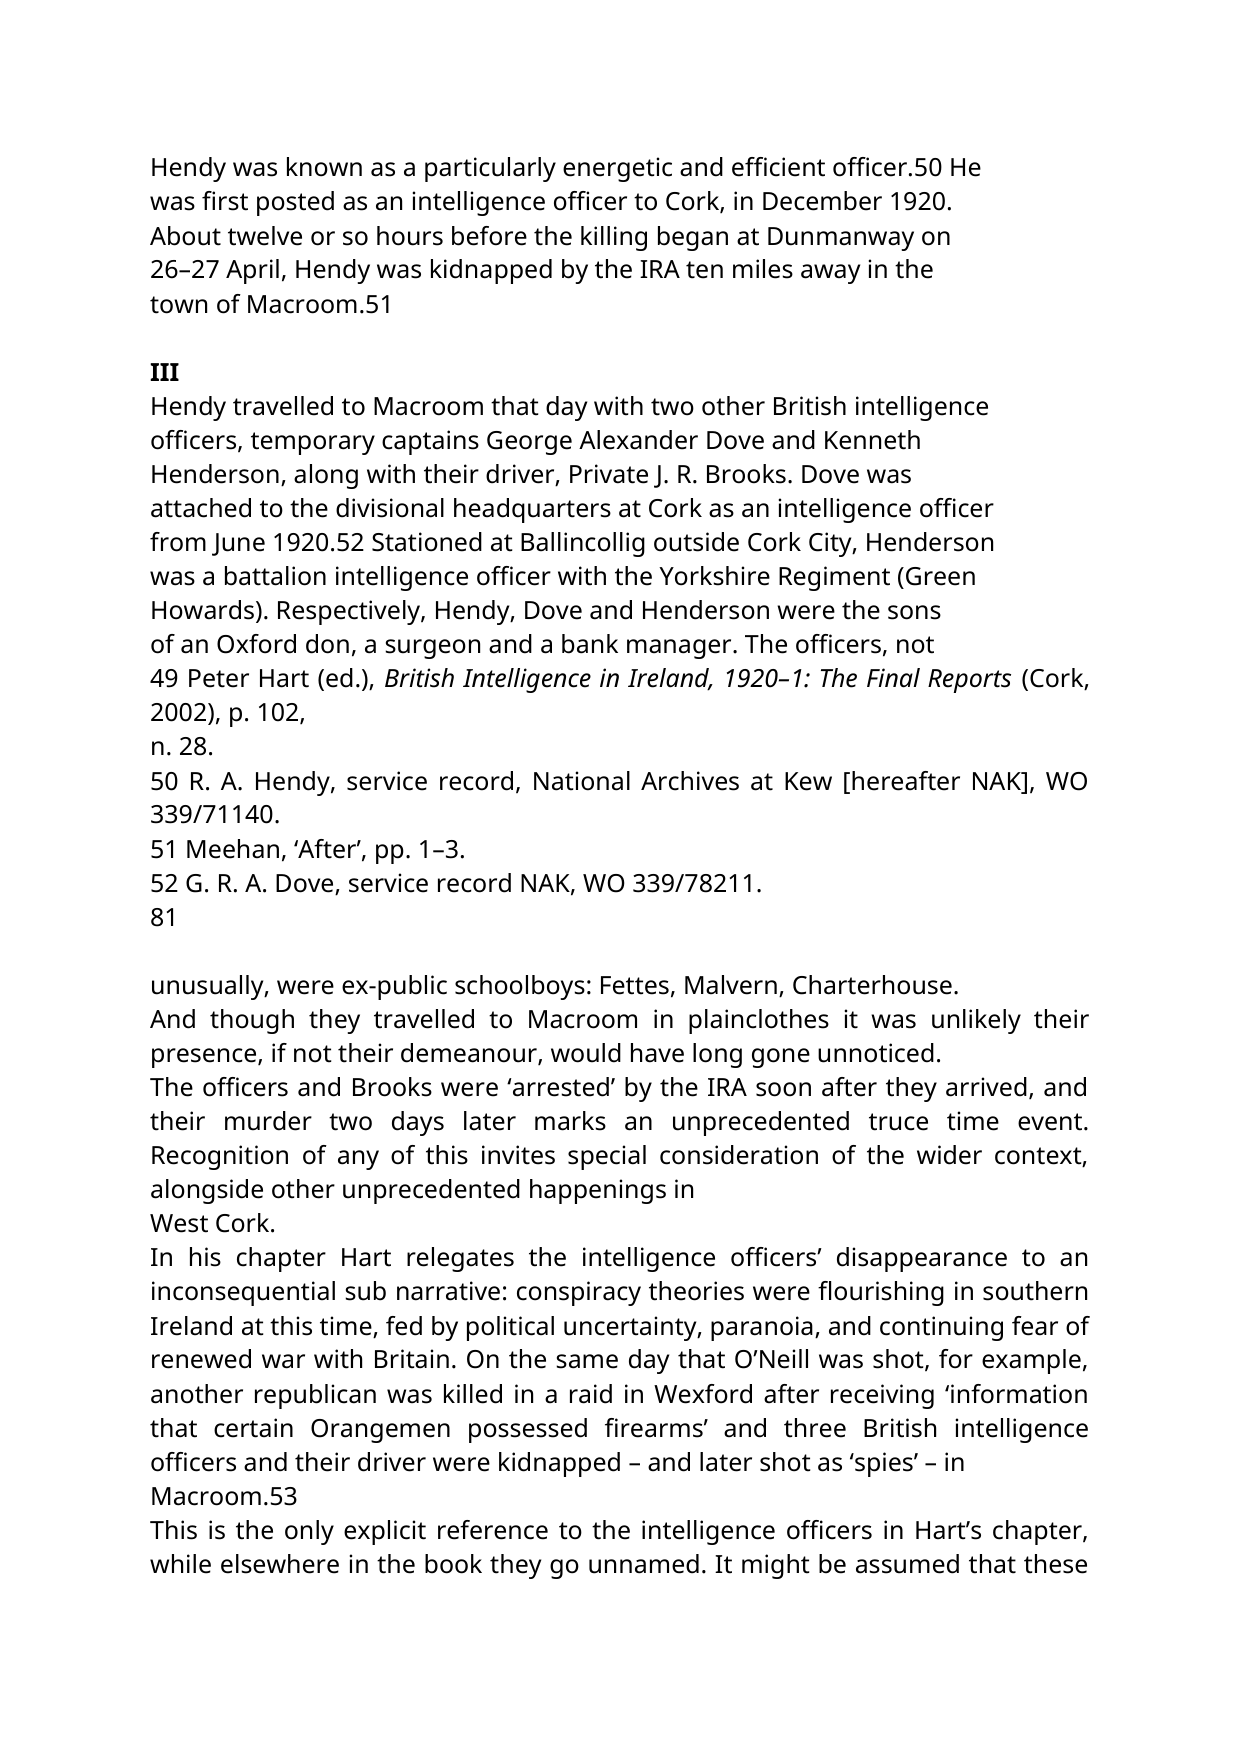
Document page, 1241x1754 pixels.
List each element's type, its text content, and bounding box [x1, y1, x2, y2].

text town of Macroom.51 [150, 286, 1090, 320]
text III [150, 354, 1090, 388]
text of an Oxford don, a surgeon and a bank manager. The officers, not [150, 627, 1090, 661]
text In his chapter Hart relegates the intelligence officers’ disappearance to an inconsequential sub narrative: conspiracy theories were flourishing in southern Ireland at this time, fed by political uncertainty, paranoia, and continuing fear of renewed war with Britain. On the same day that O’Neill was shot, for example, another republican was killed in a raid in Wexford after receiving ‘information that certain Orangemen possessed firearms’ and three British intelligence officers and their driver were kidnapped – and later shot as ‘spies’ – in [150, 1240, 1090, 1478]
text 52 G. R. A. Dove, service record NAK, WO 339/78211. [150, 865, 1090, 899]
text was a battalion intelligence officer with the Yorkshire Regiment (Green [150, 559, 1090, 593]
text And though they travelled to Macroom in plainclothes it was unlikely their presence, if not their demeanour, would have long gone unnoticed. [150, 1002, 1090, 1070]
text 26–27 April, Hendy was kidnapped by the IRA ten miles away in the [150, 252, 1090, 286]
text was first posted as an intelligence officer to Cork, in December 1920. [150, 184, 1090, 218]
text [150, 1512, 1090, 1581]
text 81 [150, 899, 1090, 933]
text attached to the divisional headquarters at Cork as an intelligence officer [150, 491, 1090, 525]
text from June 1920.52 Stationed at Ballincollig outside Cork City, Henderson [150, 525, 1090, 559]
text Macroom.53 [150, 1478, 1090, 1512]
text unusually, were ex-public schoolboys: Fettes, Malvern, Charterhouse. [150, 967, 1090, 1002]
text Howards). Respectively, Hendy, Dove and Henderson were the sons [150, 593, 1090, 627]
text About twelve or so hours before the killing began at Dunmanway on [150, 218, 1090, 252]
text n. 28. [150, 729, 1090, 763]
text 49 Peter Hart (ed.), British Intelligence in Ireland, 1920–1: The Final Reports (Cork, 2002), p. 102, [150, 661, 1090, 729]
text Hendy was known as a particularly energetic and efficient officer.50 He [150, 150, 1090, 184]
text 50 R. A. Hendy, service record, National Archives at Kew [hereafter NAK], WO 339/71140. [150, 763, 1090, 831]
text The officers and Brooks were ‘arrested’ by the IRA soon after they arrived, and their murder two days later marks an unprecedented truce time event. Recognition of any of this invites special consideration of the wider context, alongside other unprecedented happenings in [150, 1070, 1090, 1206]
text officers, temporary captains George Alexander Dove and Kenneth [150, 422, 1090, 457]
text 51 Meehan, ‘After’, pp. 1–3. [150, 831, 1090, 865]
text West Cork. [150, 1206, 1090, 1240]
text Hendy travelled to Macroom that day with two other British intelligence [150, 388, 1090, 422]
text Henderson, along with their driver, Private J. R. Brooks. Dove was [150, 457, 1090, 491]
